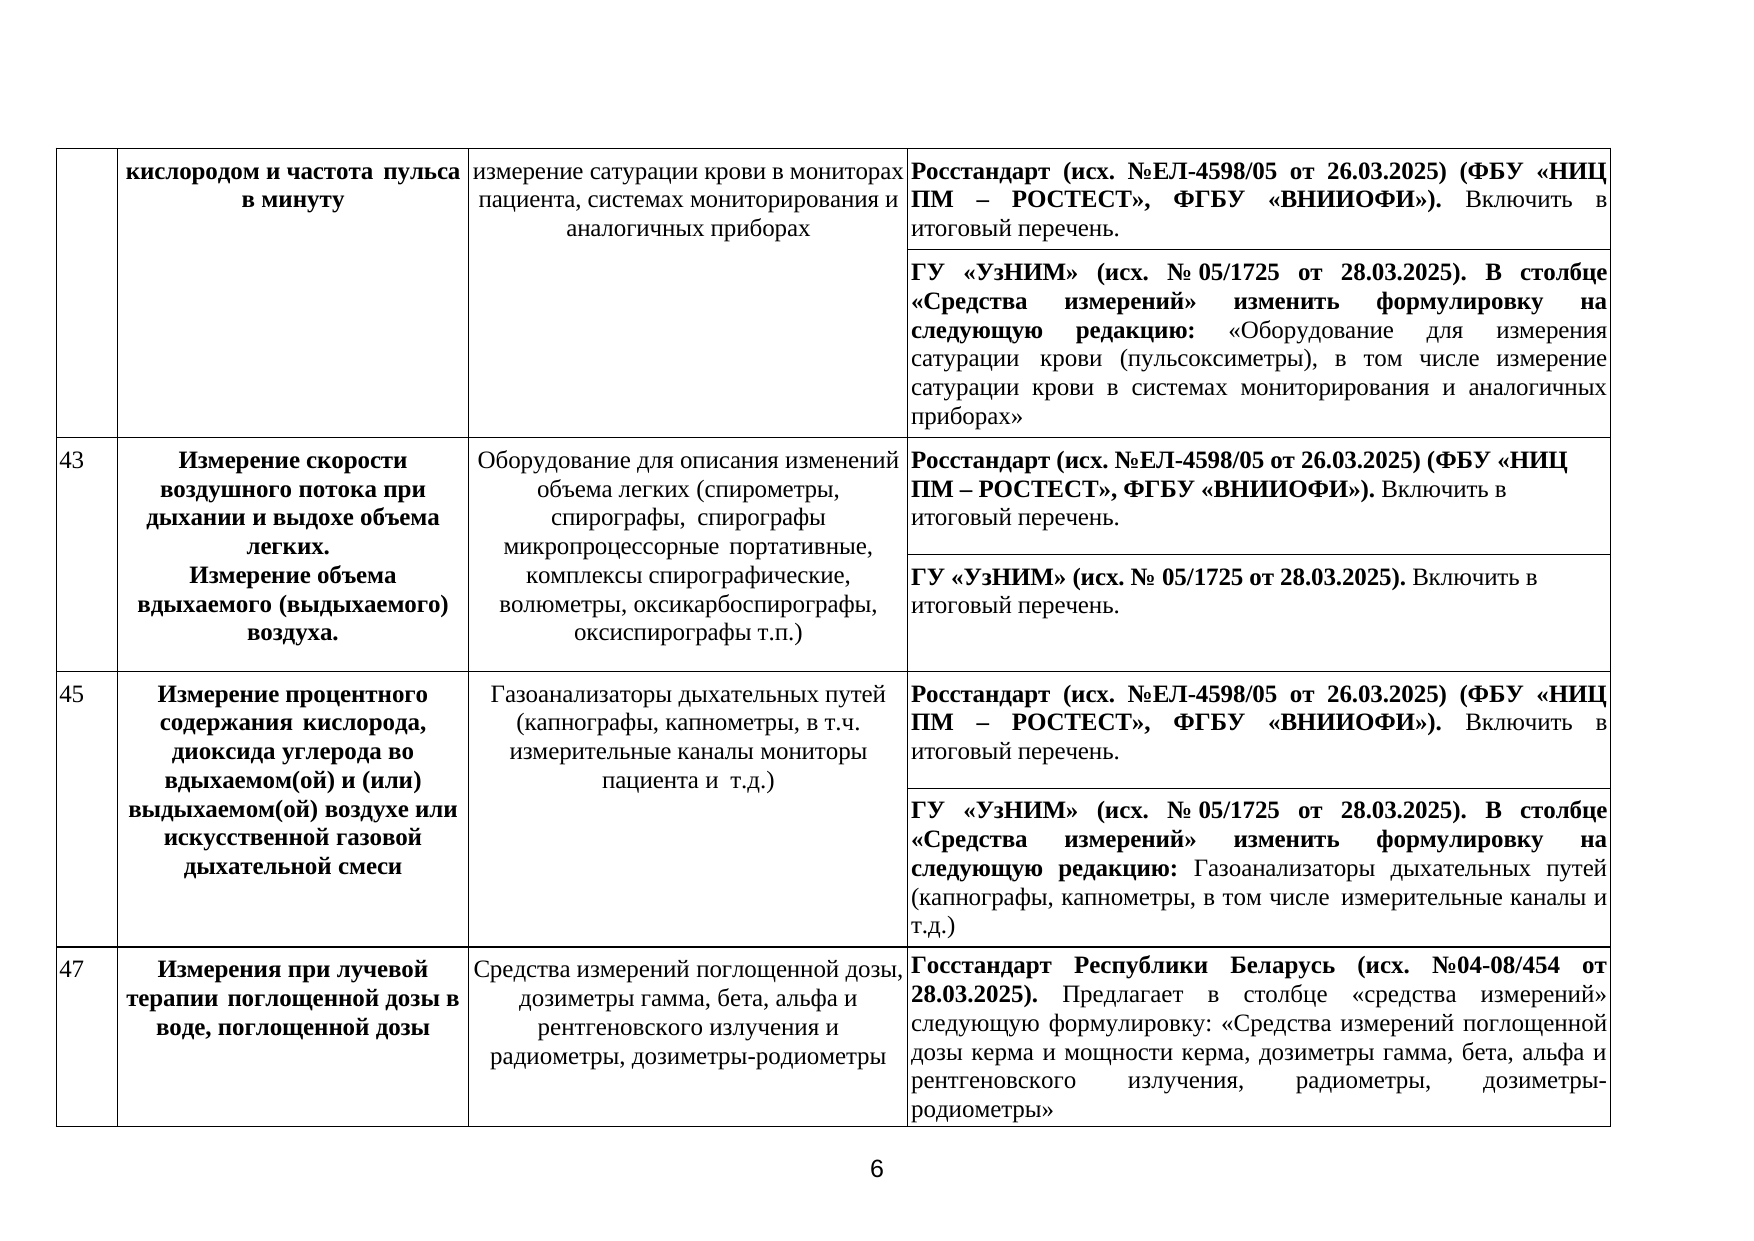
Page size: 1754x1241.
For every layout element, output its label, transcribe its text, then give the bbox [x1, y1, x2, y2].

table_cell Измерение процентного содержания кислорода, диоксида углерода во вдыхаемом(ой) и (или) выдыхаемом(ой) воздухе или искусственной газовой дыхательной смеси [118, 672, 468, 946]
table_cell [57, 672, 117, 946]
table_cell ГУ «УзНИМ» (исх. № 05/1725 от 28.03.2025). В столбце «Средства измерений» изменить формулировку на следующую редакцию: Газоанализаторы дыхательных путей (капнографы, капнометры, в том числе измерительные каналы и т.д.) [908, 789, 1610, 946]
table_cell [469, 948, 907, 1126]
table_cell ГУ «УзНИМ» (исх. № 05/1725 от 28.03.2025). В столбце «Средства измерений» изменить формулировку на следующую редакцию: «Оборудование для измерения сатурации крови (пульсоксиметры), в том числе измерение сатурации крови в системах мониторирования и аналогичных приборах» [908, 250, 1610, 437]
table_cell Росстандарт (исх. №ЕЛ-4598/05 от 26.03.2025) (ФБУ «НИЦ ПМ – РОСТЕСТ», ФГБУ «ВНИИОФИ»). Включить в итоговый перечень. [908, 672, 1610, 787]
table_cell Измерение скорости воздушного потока при дыхании и выдохе объема легких. Измерение объема вдыхаемого (выдыхаемого) воздуха. [118, 438, 468, 671]
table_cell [118, 149, 468, 437]
table_cell Госстандарт Республики Беларусь (исх. №04-08/454 от 28.03.2025). Предлагает в столбце «средства измерений» следующую формулировку: «Средства измерений поглощенной дозы керма и мощности керма, дозиметры гамма, бета, альфа и рентгеновского излучения, радиометры, дозиметры-родиометры» [908, 948, 1610, 1126]
table_cell Оборудование для описания изменений объема легких (спирометры, спирографы, спирографы микропроцессорные портативные, комплексы спирографические, волюметры, оксикарбоспирографы, оксиспирографы т.п.) [469, 438, 907, 671]
table_cell Росстандарт (исх. №ЕЛ-4598/05 от 26.03.2025) (ФБУ «НИЦ ПМ – РОСТЕСТ», ФГБУ «ВНИИОФИ»). Включить в итоговый перечень. [908, 438, 1610, 554]
table_cell ГУ «УзНИМ» (исх. № 05/1725 от 28.03.2025). Включить в итоговый перечень. [908, 555, 1610, 671]
table_cell [57, 948, 117, 1126]
table_cell [57, 438, 117, 671]
table_cell Росстандарт (исх. №ЕЛ-4598/05 от 26.03.2025) (ФБУ «НИЦ ПМ – РОСТЕСТ», ФГБУ «ВНИИОФИ»). Включить в итоговый перечень. [908, 149, 1610, 249]
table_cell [469, 149, 907, 437]
table_cell [57, 149, 117, 437]
table_cell Газоанализаторы дыхательных путей (капнографы, капнометры, в т.ч. измерительные каналы мониторы пациента и т.д.) [469, 672, 907, 946]
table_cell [118, 948, 468, 1126]
